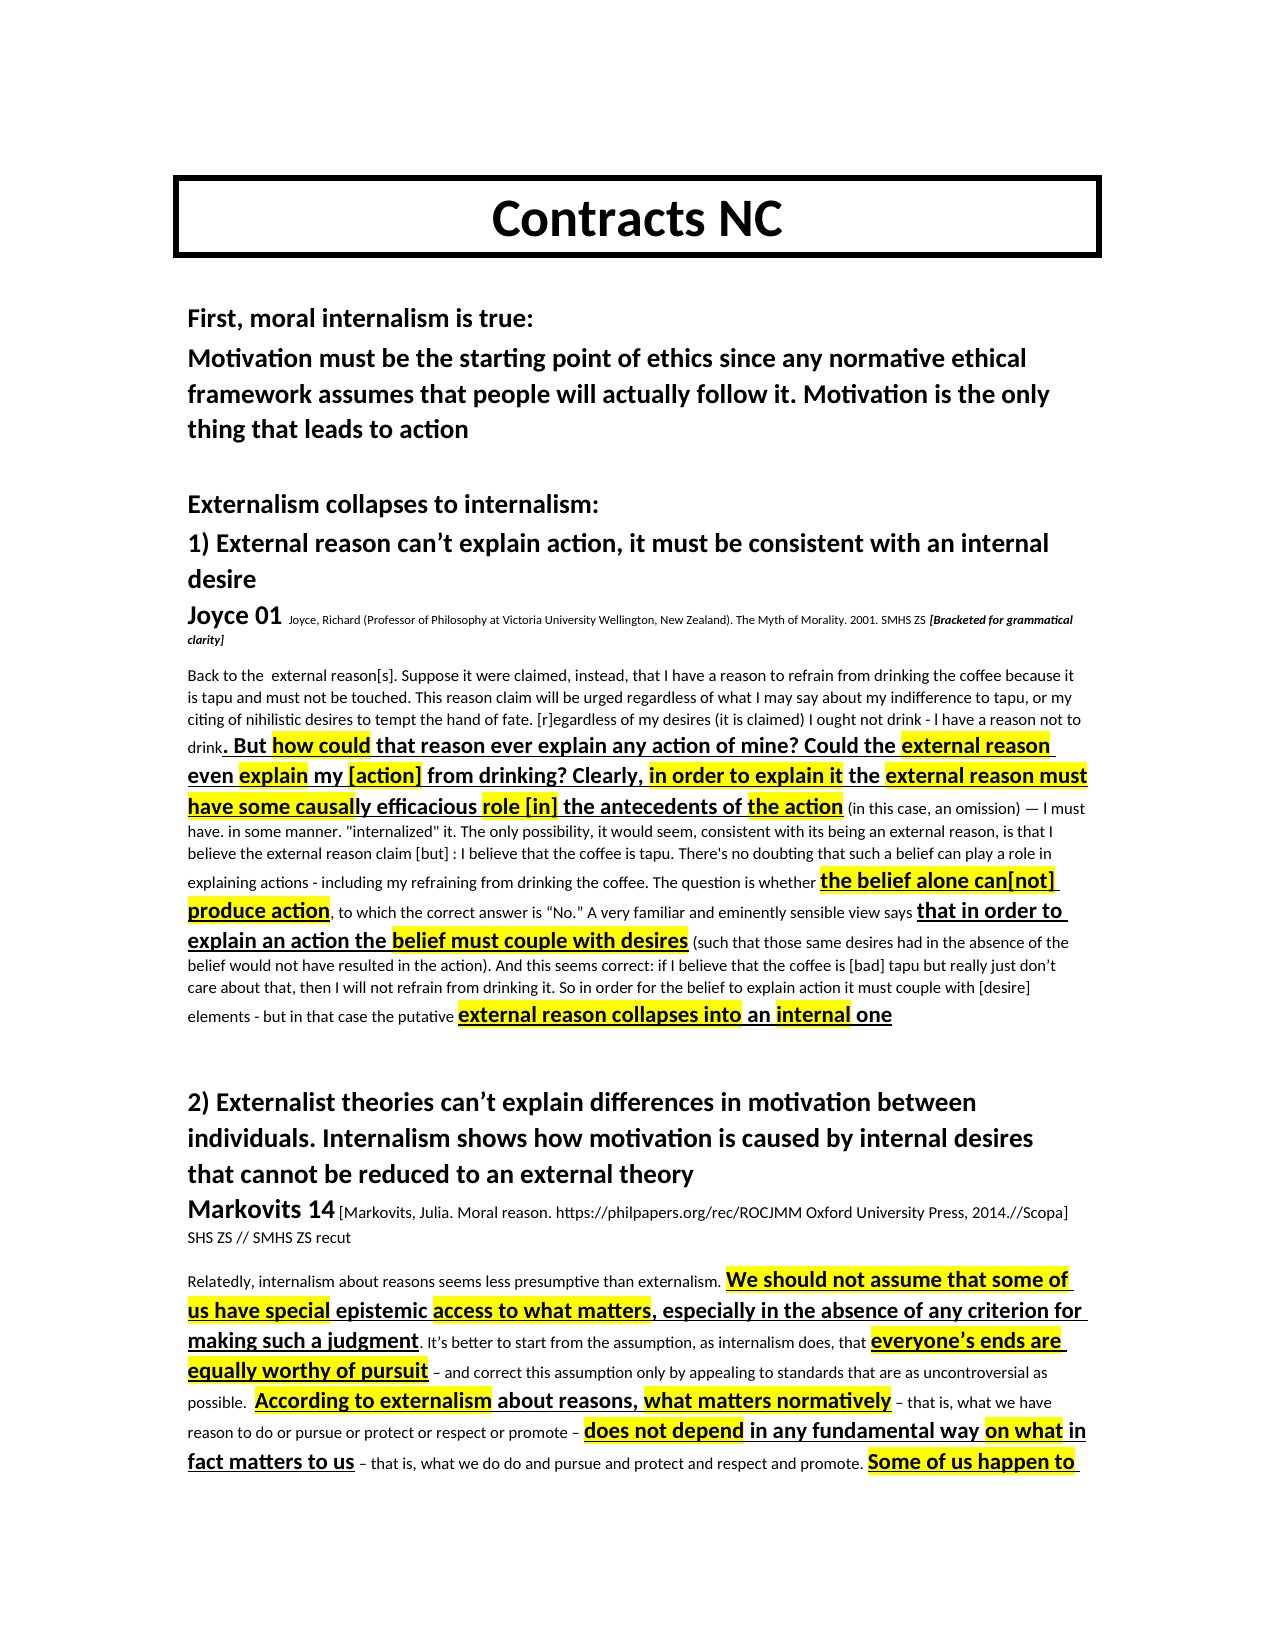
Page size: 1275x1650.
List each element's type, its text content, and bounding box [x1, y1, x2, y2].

text Markovits 14 [Markovits, Julia. Moral reason. https://philpapers.org/rec/ROCJMM Oxford University Press, 2014.//Scopa] SHS ZS // SMHS ZS recut [187, 1192, 1087, 1247]
subtitle First, moral internalism is true: [187, 302, 1087, 334]
subtitle 2) Externalist theories can’t explain differences in motivation between individuals. Internalism shows how motivation is caused by internal desires that cannot be reduced to an external theory [187, 1086, 1087, 1190]
subtitle 1) External reason can’t explain action, it must be consistent with an internal desire [187, 527, 1087, 595]
subtitle Externalism collapses to internalism: [187, 487, 1087, 520]
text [187, 1321, 1087, 1475]
text Back to the external reason[s]. Suppose it were claimed, instead, that I have a reason to refrain from drinking the coffee because it is tapu and must not be touched. This reason claim will be urged regardless of what I may say about my indifference to tapu, or my citing of nihilistic desires to tempt the hand of fate. [r]egardless of my desires (it is claimed) I ought not drink - l have a reason not to drink. But how could that reason ever explain any action of mine? Could the external reason even explain my [action] from drinking? Clearly, in order to explain it the external reason must have some causally efficacious role [in] the antecedents of the action (in this case, an omission) — l must have. in some manner. "internalized" it. The only possibility, it would seem, consistent with its being an external reason, is that I believe the external reason claim [but] : I believe that the coffee is tapu. There's no doubting that such a belief can play a role in explaining actions - including my refraining from drinking the coffee. The question is whether the belief alone can[not] produce action, to which the correct answer is “No.” A very familiar and eminently sensible view says that in order to explain an action the belief must couple with desires (such that those same desires had in the absence of the belief would not have resulted in the action). And this seems correct: if I believe that the coffee is [bad] tapu but really just don’t care about that, then I will not refrain from drinking it. So in order for the belief to explain action it must couple with [desire] elements - but in that case the putative external reason collapses into an internal one [187, 665, 1087, 786]
subtitle Motivation must be the starting point of ethics since any normative ethical framework assumes that people will actually follow it. Motivation is the only thing that leads to action [187, 341, 1087, 446]
subtitle Contracts NC [179, 181, 1096, 252]
text Back to the external reason[s]. Suppose it were claimed, instead, that I have a reason to refrain from drinking the coffee because it is tapu and must not be touched. This reason claim will be urged regardless of what I may say about my indifference to tapu, or my citing of nihilistic desires to tempt the hand of fate. [r]egardless of my desires (it is claimed) I ought not drink - l have a reason not to drink. But how could that reason ever explain any action of mine? Could the external reason even explain my [action] from drinking? Clearly, in order to explain it the external reason must have some causally efficacious role [in] the antecedents of the action (in this case, an omission) — l must have. in some manner. "internalized" it. The only possibility, it would seem, consistent with its being an external reason, is that I believe the external reason claim [but] : I believe that the coffee is tapu. There's no doubting that such a belief can play a role in explaining actions - including my refraining from drinking the coffee. The question is whether the belief alone can[not] produce action, to which the correct answer is “No.” A very familiar and eminently sensible view says that in order to explain an action the belief must couple with desires (such that those same desires had in the absence of the belief would not have resulted in the action). And this seems correct: if I believe that the coffee is [bad] tapu but really just don’t care about that, then I will not refrain from drinking it. So in order for the belief to explain action it must couple with [desire] elements - but in that case the putative external reason collapses into an internal one [187, 787, 1087, 1028]
text Joyce 01 Joyce, Richard (Professor of Philosophy at Victoria University Wellington, New Zealand). The Myth of Morality. 2001. SMHS ZS [Bracketed for grammatical clarity] [187, 598, 1087, 647]
